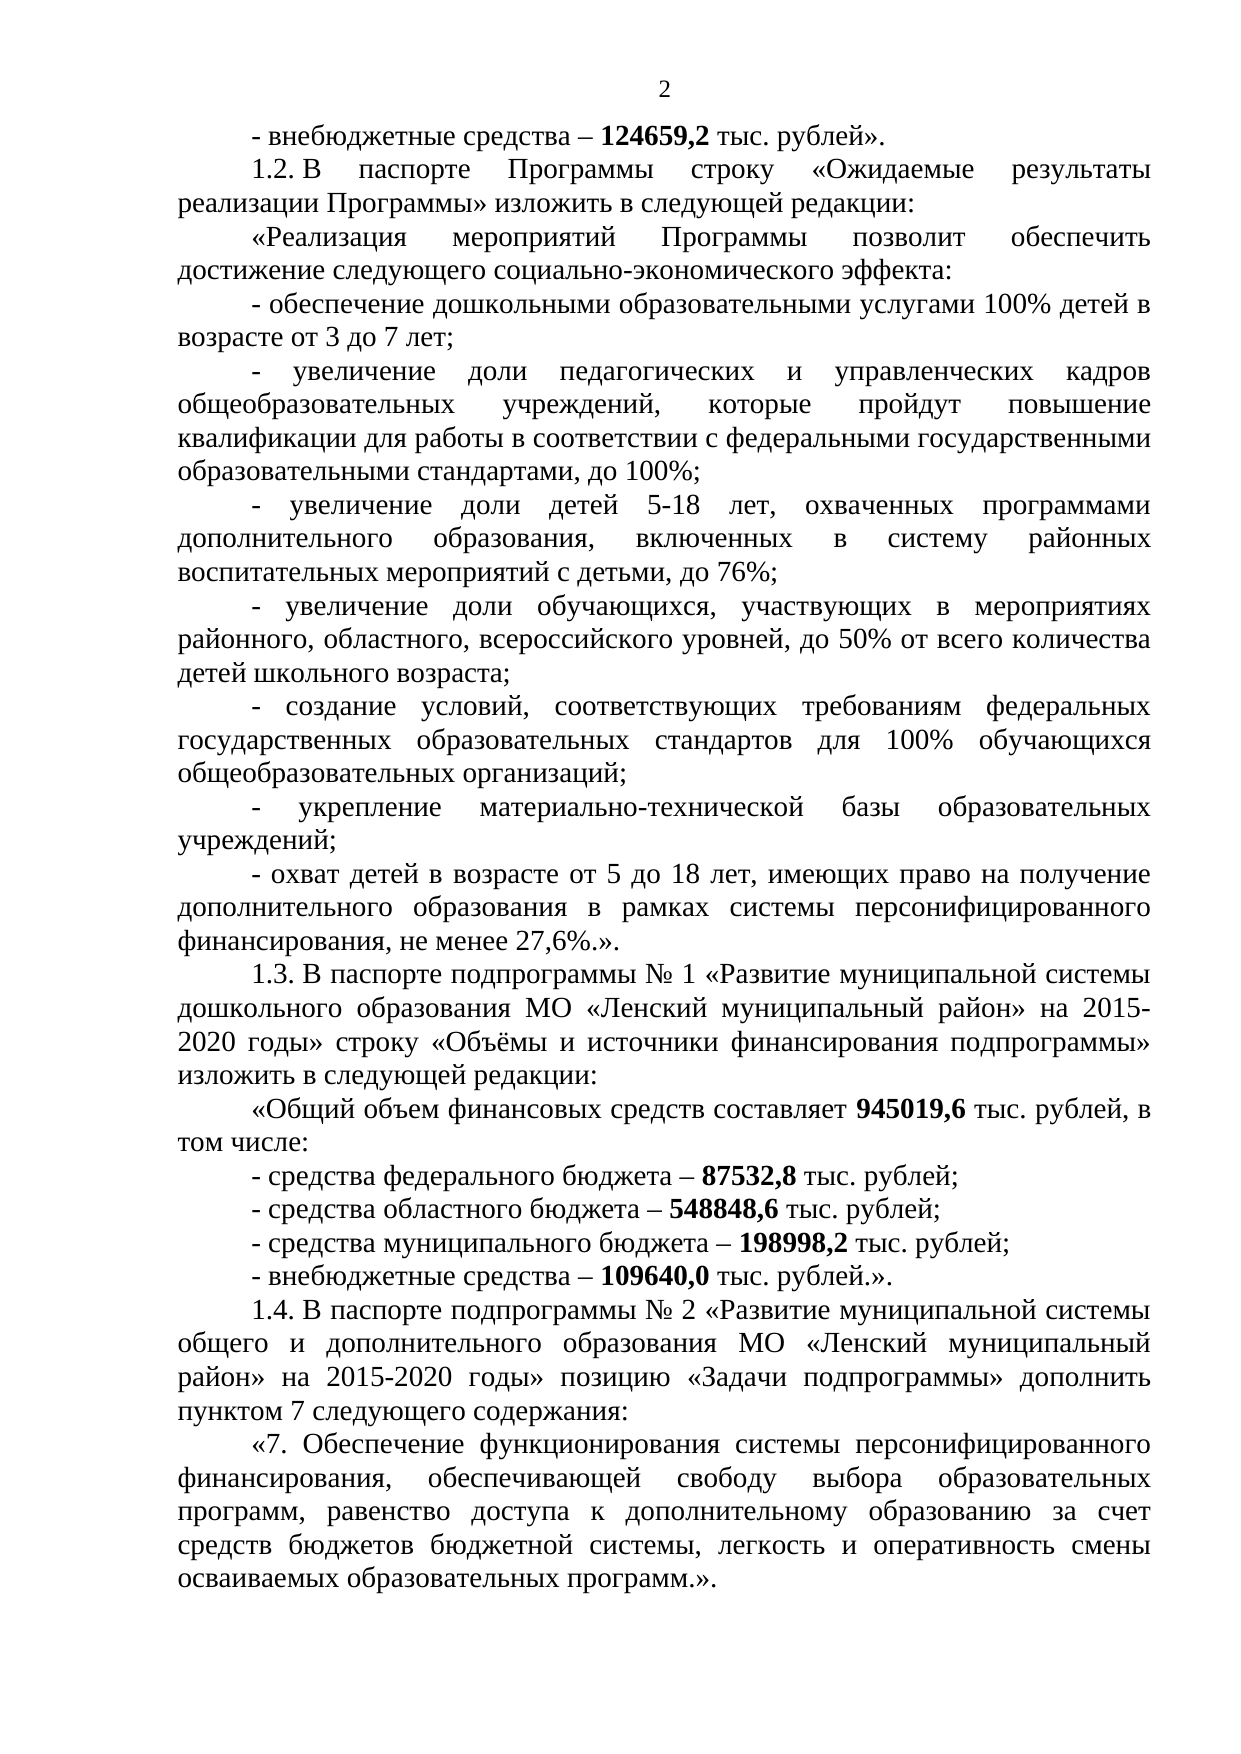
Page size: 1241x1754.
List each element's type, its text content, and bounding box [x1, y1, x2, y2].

subtitle «7. Обеспечение функционирования системы персонифицированного финансирования, обеспечивающей свободу выбора образовательных программ, равенство доступа к дополнительному образованию за счет средств бюджетов бюджетной системы, легкость и оперативность смены осваиваемых образовательных программ.». [177, 1426, 1152, 1594]
text - укрепление материально-технической базы образовательных учреждений; [177, 789, 1152, 856]
text - средства областного бюджета – 548848,6 тыс. рублей; [177, 1191, 1152, 1225]
text - средства муниципального бюджета – 198998,2 тыс. рублей; [177, 1225, 1152, 1258]
text - охват детей в возрасте от 5 до 18 лет, имеющих право на получение дополнительного образования в рамках системы персонифицированного финансирования, не менее 27,6%.». [177, 856, 1152, 957]
text «Реализация мероприятий Программы позволит обеспечить достижение следующего социально-экономического эффекта: [177, 219, 1152, 286]
text - увеличение доли педагогических и управленческих кадров общеобразовательных учреждений, которые пройдут повышение квалификации для работы в соответствии с федеральными государственными образовательными стандартами, до 100%; [177, 353, 1152, 487]
text - средства федерального бюджета – 87532,8 тыс. рублей; [177, 1158, 1152, 1191]
text - увеличение доли обучающихся, участвующих в мероприятиях районного, областного, всероссийского уровней, до 50% от всего количества детей школьного возраста; [177, 588, 1152, 688]
text - увеличение доли детей 5-18 лет, охваченных программами дополнительного образования, включенных в систему районных воспитательных мероприятий с детьми, до 76%; [177, 487, 1152, 588]
text - обеспечение дошкольными образовательными услугами 100% детей в возрасте от 3 до 7 лет; [177, 286, 1152, 353]
list В паспорте подпрограммы № 1 «Развитие муниципальной системы дошкольного образования МО «Ленский муниципальный район» на 2015-2020 годы» строку «Объёмы и источники финансирования подпрограммы» изложить в следующей редакции: [177, 957, 1152, 1091]
text «Общий объем финансовых средств составляет 945019,6 тыс. рублей, в том числе: [177, 1091, 1152, 1158]
text - создание условий, соответствующих требованиям федеральных государственных образовательных стандартов для 100% обучающихся общеобразовательных организаций; [177, 688, 1152, 789]
text - внебюджетные средства – 124659,2 тыс. рублей». [177, 118, 1152, 152]
list В паспорте Программы строку «Ожидаемые результаты реализации Программы» изложить в следующей редакции: [177, 152, 1152, 219]
list В паспорте подпрограммы № 2 «Развитие муниципальной системы общего и дополнительного образования МО «Ленский муниципальный район» на 2015-2020 годы» позицию «Задачи подпрограммы» дополнить пунктом 7 следующего содержания: [177, 1292, 1152, 1426]
text - внебюджетные средства – 109640,0 тыс. рублей.». [177, 1258, 1152, 1292]
